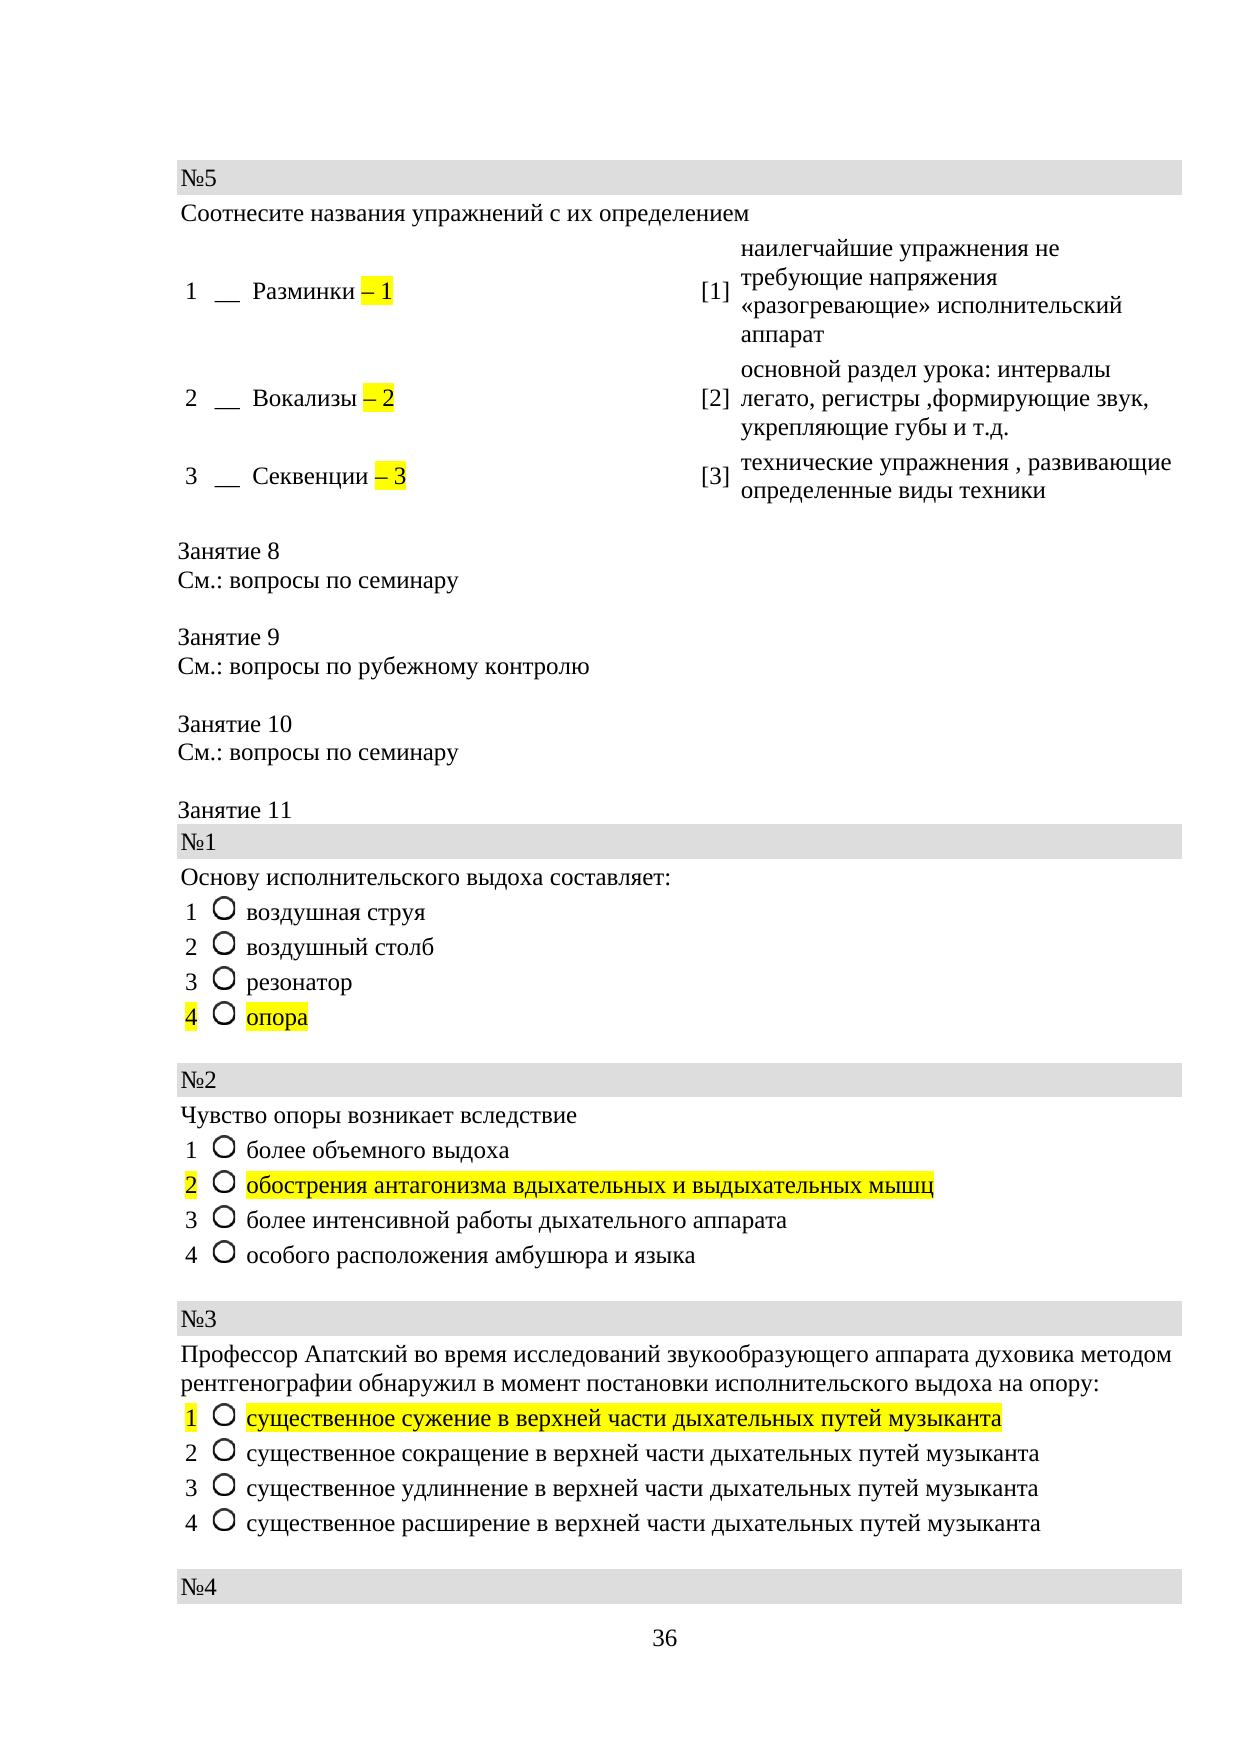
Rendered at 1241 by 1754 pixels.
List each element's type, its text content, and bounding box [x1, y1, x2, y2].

table_cell [205, 1400, 243, 1435]
table_cell Чувство опоры возникает вследствие [177, 1098, 1182, 1132]
text Занятие 11 [177, 795, 1152, 824]
table_cell 1 [177, 894, 205, 929]
table_cell Соотнесите названия упражнений с их определением [177, 195, 1182, 230]
table_cell технические упражнения , развивающие определенные виды техники [738, 444, 1182, 507]
table_cell Основу исполнительского выдоха составляет: [177, 859, 1182, 894]
table_header №1 [177, 824, 1182, 859]
table_cell существенное удлиннение в верхней части дыхательных путей музыканта [243, 1470, 1182, 1505]
table_cell 2 [177, 1435, 205, 1470]
table_cell [205, 1505, 243, 1540]
table_cell Секвенции – 3 [249, 444, 693, 507]
table_cell наилегчайшие упражнения не требующие напряжения «разогревающие» исполнительский аппарат [738, 230, 1182, 351]
table_header №2 [177, 1063, 1182, 1097]
table_cell существенное сужение в верхней части дыхательных путей музыканта [243, 1400, 1182, 1435]
table_cell [2] [694, 351, 737, 444]
table_cell [205, 1470, 243, 1505]
text См.: вопросы по семинару [177, 737, 1152, 766]
table_cell [205, 1238, 243, 1272]
table_cell опора [243, 999, 1182, 1034]
table_cell __ [205, 351, 249, 444]
table_cell 4 [177, 1505, 205, 1540]
table_cell 4 [177, 1238, 205, 1272]
table_cell [205, 894, 243, 929]
table_cell воздушная струя [243, 894, 1182, 929]
table_cell существенное расширение в верхней части дыхательных путей музыканта [243, 1505, 1182, 1540]
table_cell 3 [177, 964, 205, 999]
text Занятие 10 [177, 709, 1152, 737]
table_cell [205, 1203, 243, 1237]
table_cell [205, 999, 243, 1034]
table_cell Профессор Апатский во время исследований звукообразующего аппарата духовика методом рентгенографии обнаружил в момент постановки исполнительского выдоха на опору: [177, 1336, 1182, 1400]
table_cell [205, 1168, 243, 1202]
table_cell [205, 964, 243, 999]
table_cell [3] [694, 444, 737, 507]
table_cell [205, 929, 243, 964]
text Занятие 9 [177, 622, 1152, 651]
table_cell 2 [177, 1168, 205, 1202]
table_header №4 [177, 1569, 1182, 1604]
text Занятие 8 [177, 536, 1152, 565]
table_cell [205, 1133, 243, 1167]
table_cell более интенсивной работы дыхательного аппарата [243, 1203, 1182, 1237]
table_header №5 [177, 160, 1182, 195]
table_cell 2 [177, 351, 205, 444]
table_header №3 [177, 1301, 1182, 1336]
table_cell __ [205, 444, 249, 507]
table_cell воздушный столб [243, 929, 1182, 964]
table_cell резонатор [243, 964, 1182, 999]
table_cell [205, 1435, 243, 1470]
table_cell 1 [177, 1400, 205, 1435]
table_cell Разминки – 1 [249, 230, 693, 351]
table_cell 2 [177, 929, 205, 964]
table_cell обострения антагонизма вдыхательных и выдыхательных мышц [243, 1168, 1182, 1202]
table_cell __ [205, 230, 249, 351]
table_cell особого расположения амбушюра и языка [243, 1238, 1182, 1272]
table_cell 1 [177, 1133, 205, 1167]
table_cell 3 [177, 1203, 205, 1237]
table_cell 4 [177, 999, 205, 1034]
table_cell более объемного выдоха [243, 1133, 1182, 1167]
table_cell 3 [177, 444, 205, 507]
table_cell основной раздел урока: интервалы легато, регистры ,формирующие звук, укрепляющие губы и т.д. [738, 351, 1182, 444]
table_cell 1 [177, 230, 205, 351]
text См.: вопросы по рубежному контролю [177, 651, 1152, 680]
table_cell 3 [177, 1470, 205, 1505]
table_cell существенное сокращение в верхней части дыхательных путей музыканта [243, 1435, 1182, 1470]
table_cell Вокализы – 2 [249, 351, 693, 444]
table_cell [1] [694, 230, 737, 351]
text См.: вопросы по семинару [177, 565, 1152, 594]
